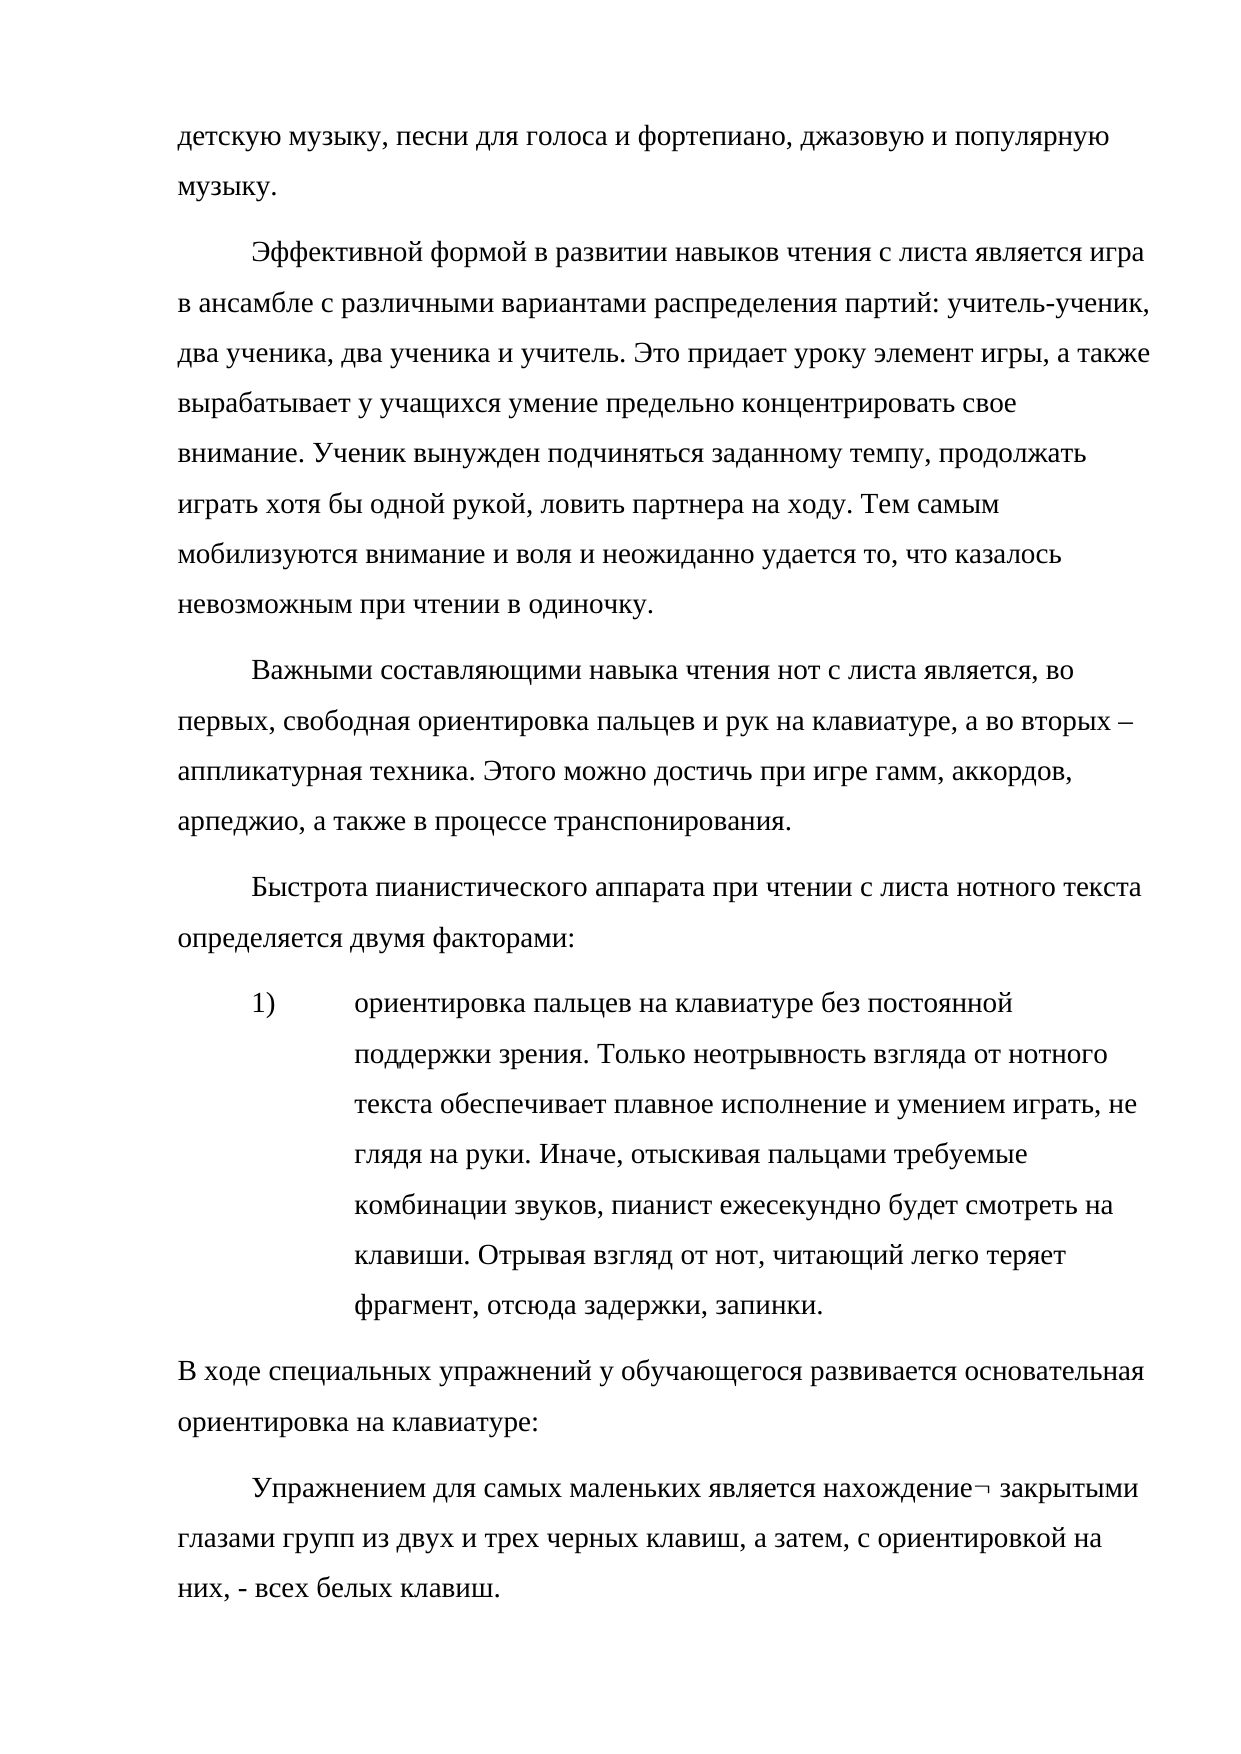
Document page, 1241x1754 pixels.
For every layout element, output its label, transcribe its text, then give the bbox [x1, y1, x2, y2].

list ориентировка пальцев на клавиатуре без постоянной поддержки зрения. Только неотрывность взгляда от нотного текста обеспечивает плавное исполнение и умением играть, не глядя на руки. Иначе, отыскивая пальцами требуемые комбинации звуков, пианист ежесекундно будет смотреть на клавиши. Отрывая взгляд от нот, читающий легко теряет фрагмент, отсюда задержки, запинки. [251, 986, 1152, 1321]
text В ходе специальных упражнений у обучающегося развивается основательная ориентировка на клавиатуре: [177, 1353, 1152, 1437]
text Эффективной формой в развитии навыков чтения с листа является игра в ансамбле с различными вариантами распределения партий: учитель-ученик, два ученика, два ученика и учитель. Это придает уроку элемент игры, а также вырабатывает у учащихся умение предельно концентрировать свое внимание. Ученик вынужден подчиняться заданному темпу, продолжать играть хотя бы одной рукой, ловить партнера на ходу. Тем самым мобилизуются внимание и воля и неожиданно удается то, что казалось невозможным при чтении в одиночку. [177, 234, 1152, 620]
text Упражнением для самых маленьких является нахождение закрытыми глазами групп из двух и трех черных клавиш, а затем, с ориентировкой на них, - всех белых клавиш. [177, 1470, 1152, 1604]
text Быстрота пианистического аппарата при чтении с листа нотного текста определяется двумя факторами: [177, 869, 1152, 953]
text Важными составляющими навыка чтения нот с листа является, во первых, свободная ориентировка пальцев и рук на клавиатуре, а во вторых – аппликатурная техника. Этого можно достичь при игре гамм, аккордов, арпеджио, а также в процессе транспонирования. [177, 652, 1152, 837]
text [177, 118, 1152, 202]
